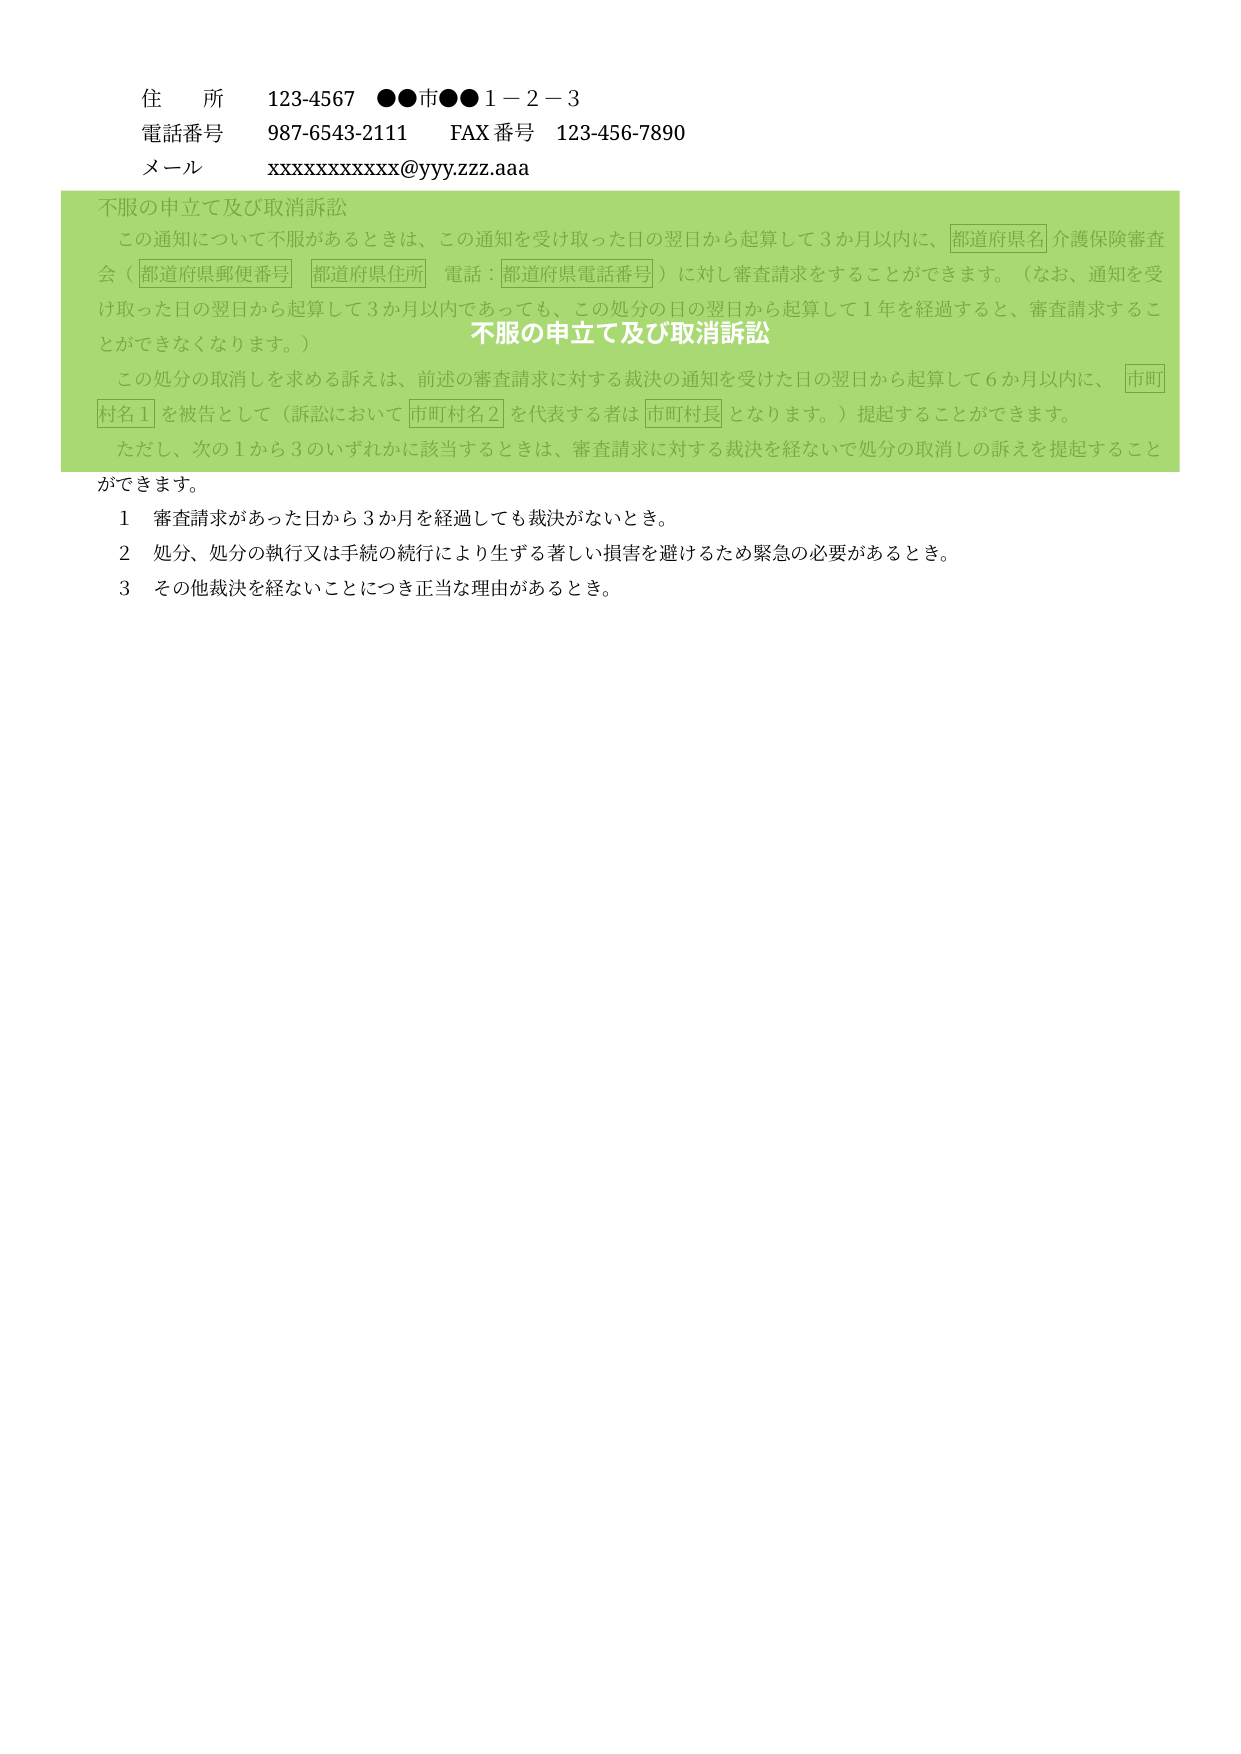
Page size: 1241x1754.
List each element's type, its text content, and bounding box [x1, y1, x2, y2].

text ３ その他裁決を経ないことにつき正当な理由があるとき。 [97, 570, 1165, 605]
table_cell 987-6543-2111 FAX番号 123-456-7890 xxxxxxxxxxx@yyy.zzz.aaa [256, 115, 697, 184]
text １ 審査請求があった日から３か月を経過しても裁決がないとき。 [97, 500, 1165, 535]
text ただし、次の１から３のいずれかに該当するときは、審査請求に対する裁決を経ないで処分の取消しの訴えを提起することができます。 [97, 472, 1165, 500]
table_cell 住 所 [130, 80, 256, 114]
table_cell 123-4567 ●●市●●１－２－３ [256, 80, 697, 114]
text ２ 処分、処分の執行又は手続の続行により生ずる著しい損害を避けるため緊急の必要があるとき。 [97, 535, 1165, 570]
table_cell 電話番号 メール [130, 115, 256, 184]
